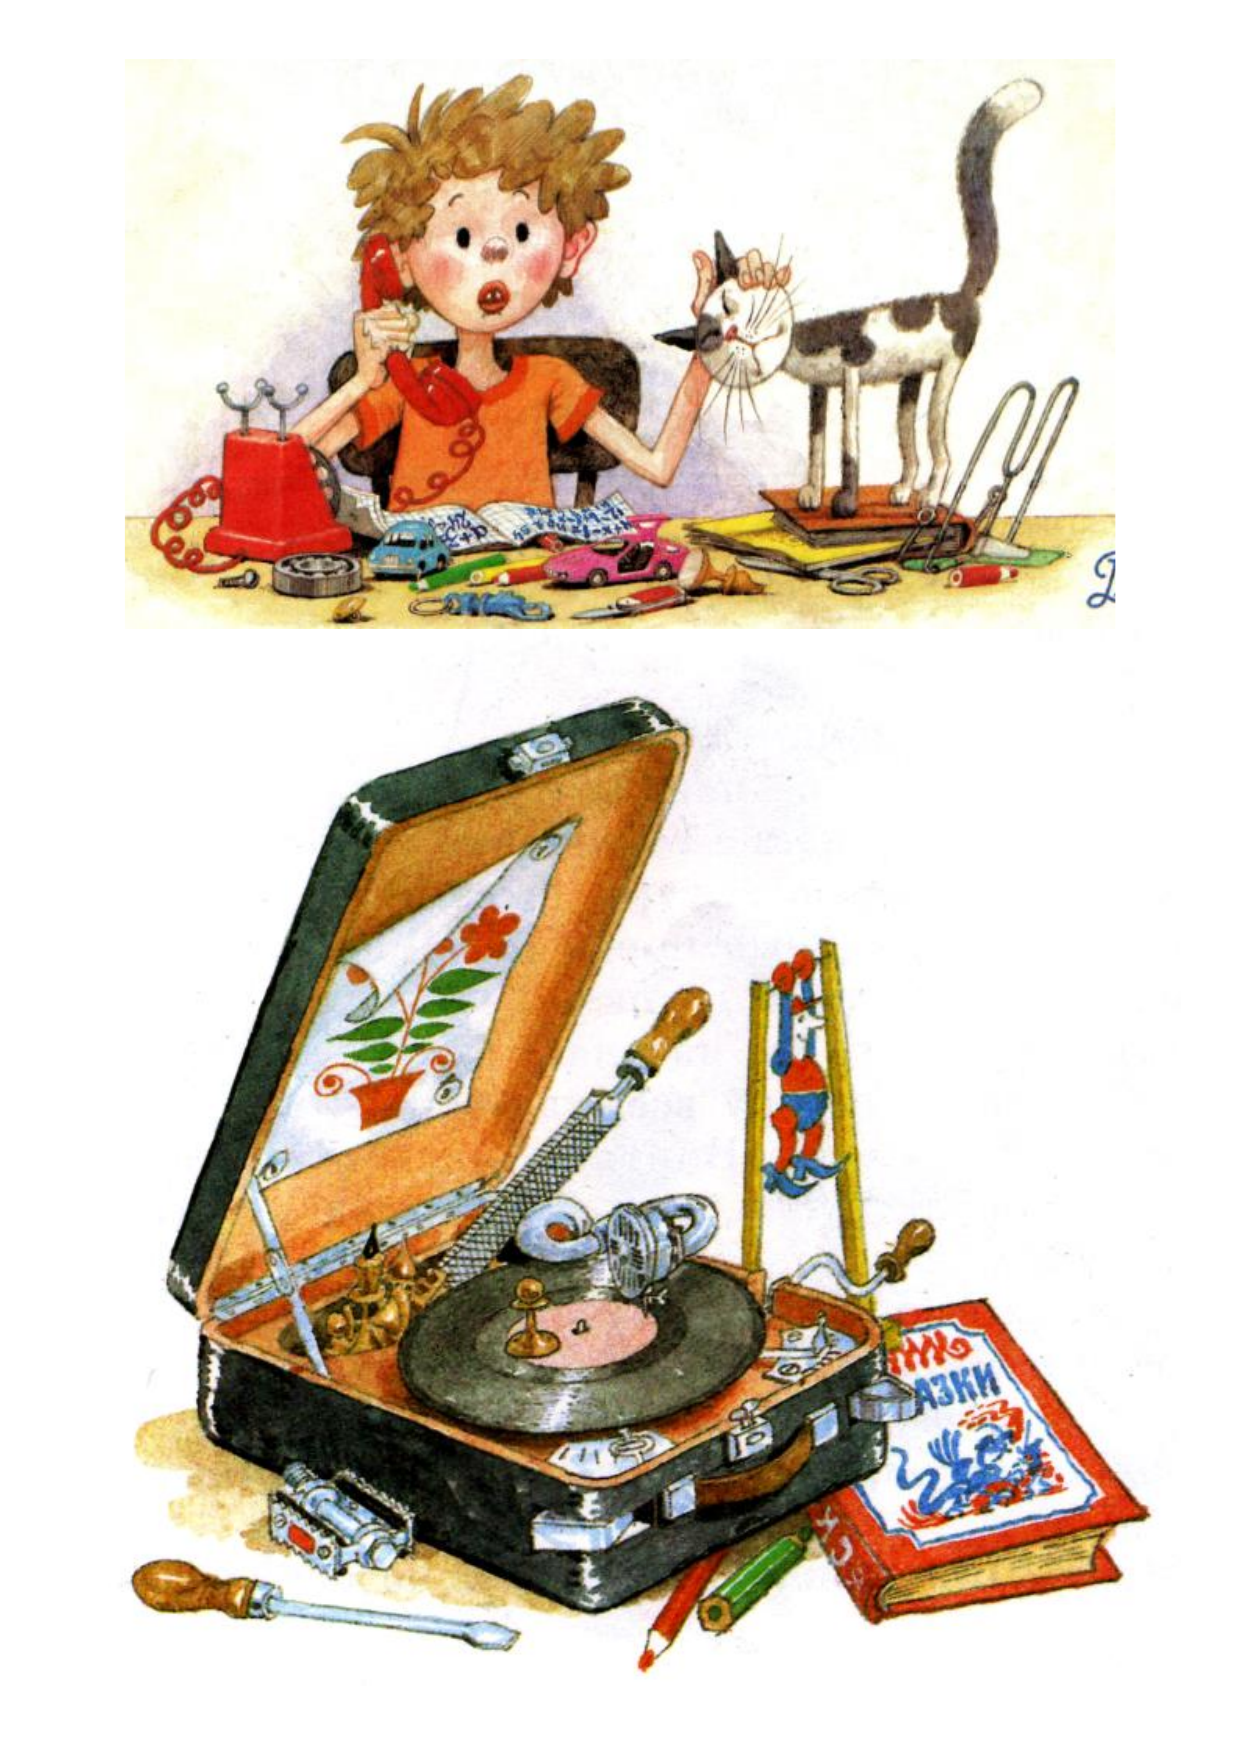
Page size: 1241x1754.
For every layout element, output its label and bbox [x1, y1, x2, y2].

picture [59, 59, 1181, 1686]
